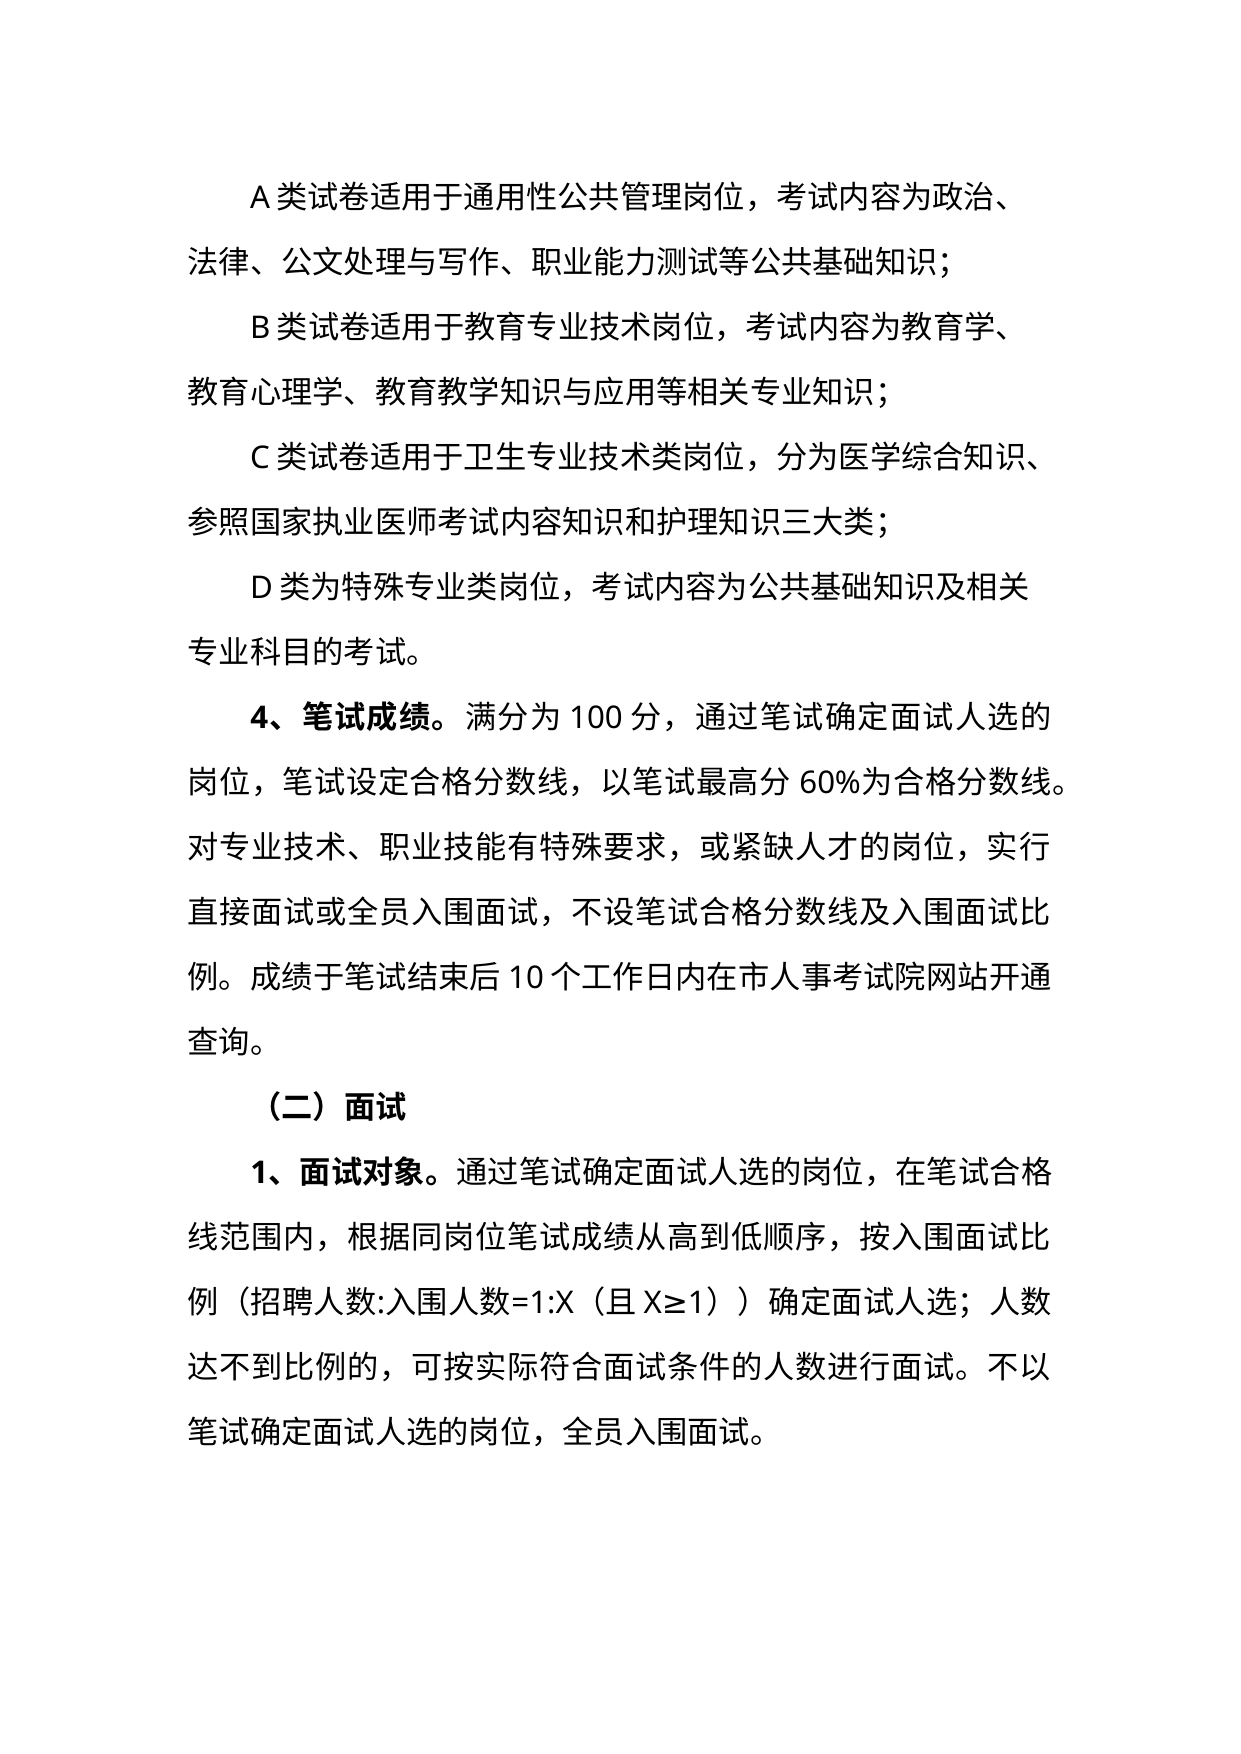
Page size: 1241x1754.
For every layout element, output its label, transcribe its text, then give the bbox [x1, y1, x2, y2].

text A类试卷适用于通用性公共管理岗位，考试内容为政治、法律、公文处理与写作、职业能力测试等公共基础知识； [187, 162, 1053, 292]
text B类试卷适用于教育专业技术岗位，考试内容为教育学、教育心理学、教育教学知识与应用等相关专业知识； [187, 292, 1053, 422]
text （二）面试 [187, 1072, 1053, 1137]
text C类试卷适用于卫生专业技术类岗位，分为医学综合知识、参照国家执业医师考试内容知识和护理知识三大类； [187, 422, 1053, 552]
text 1、面试对象。通过笔试确定面试人选的岗位，在笔试合格线范围内，根据同岗位笔试成绩从高到低顺序，按入围面试比例（招聘人数:入围人数=1:X（且X≥1））确定面试人选；人数达不到比例的，可按实际符合面试条件的人数进行面试。不以笔试确定面试人选的岗位，全员入围面试。 [187, 1137, 1053, 1462]
text D类为特殊专业类岗位，考试内容为公共基础知识及相关专业科目的考试。 [187, 552, 1053, 682]
text 4、笔试成绩。满分为100分，通过笔试确定面试人选的岗位，笔试设定合格分数线，以笔试最高分60%为合格分数线。对专业技术、职业技能有特殊要求，或紧缺人才的岗位，实行直接面试或全员入围面试，不设笔试合格分数线及入围面试比例。成绩于笔试结束后10个工作日内在市人事考试院网站开通查询。 [187, 682, 1053, 1072]
